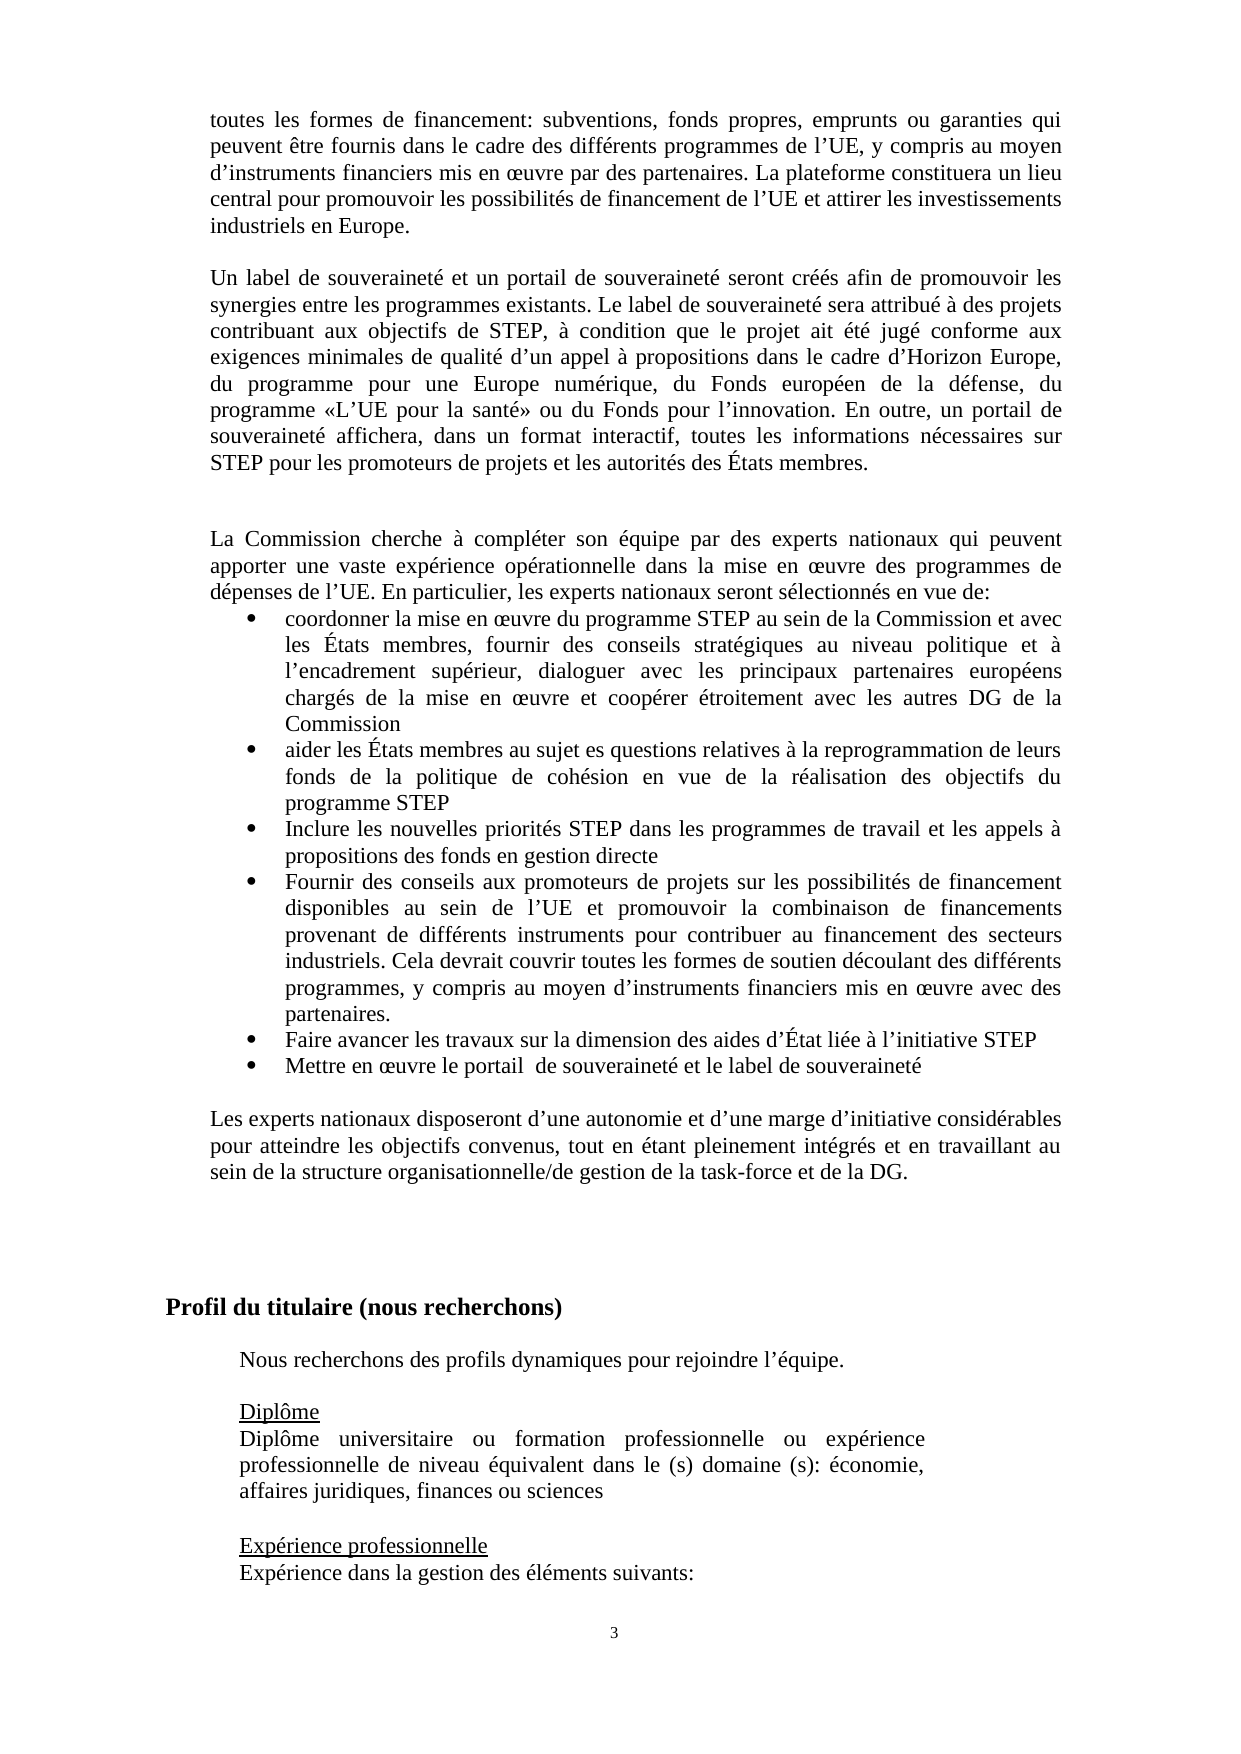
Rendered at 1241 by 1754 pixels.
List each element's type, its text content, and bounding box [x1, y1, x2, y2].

list Profil du titulaire (nous recherchons) [165, 1292, 1063, 1321]
